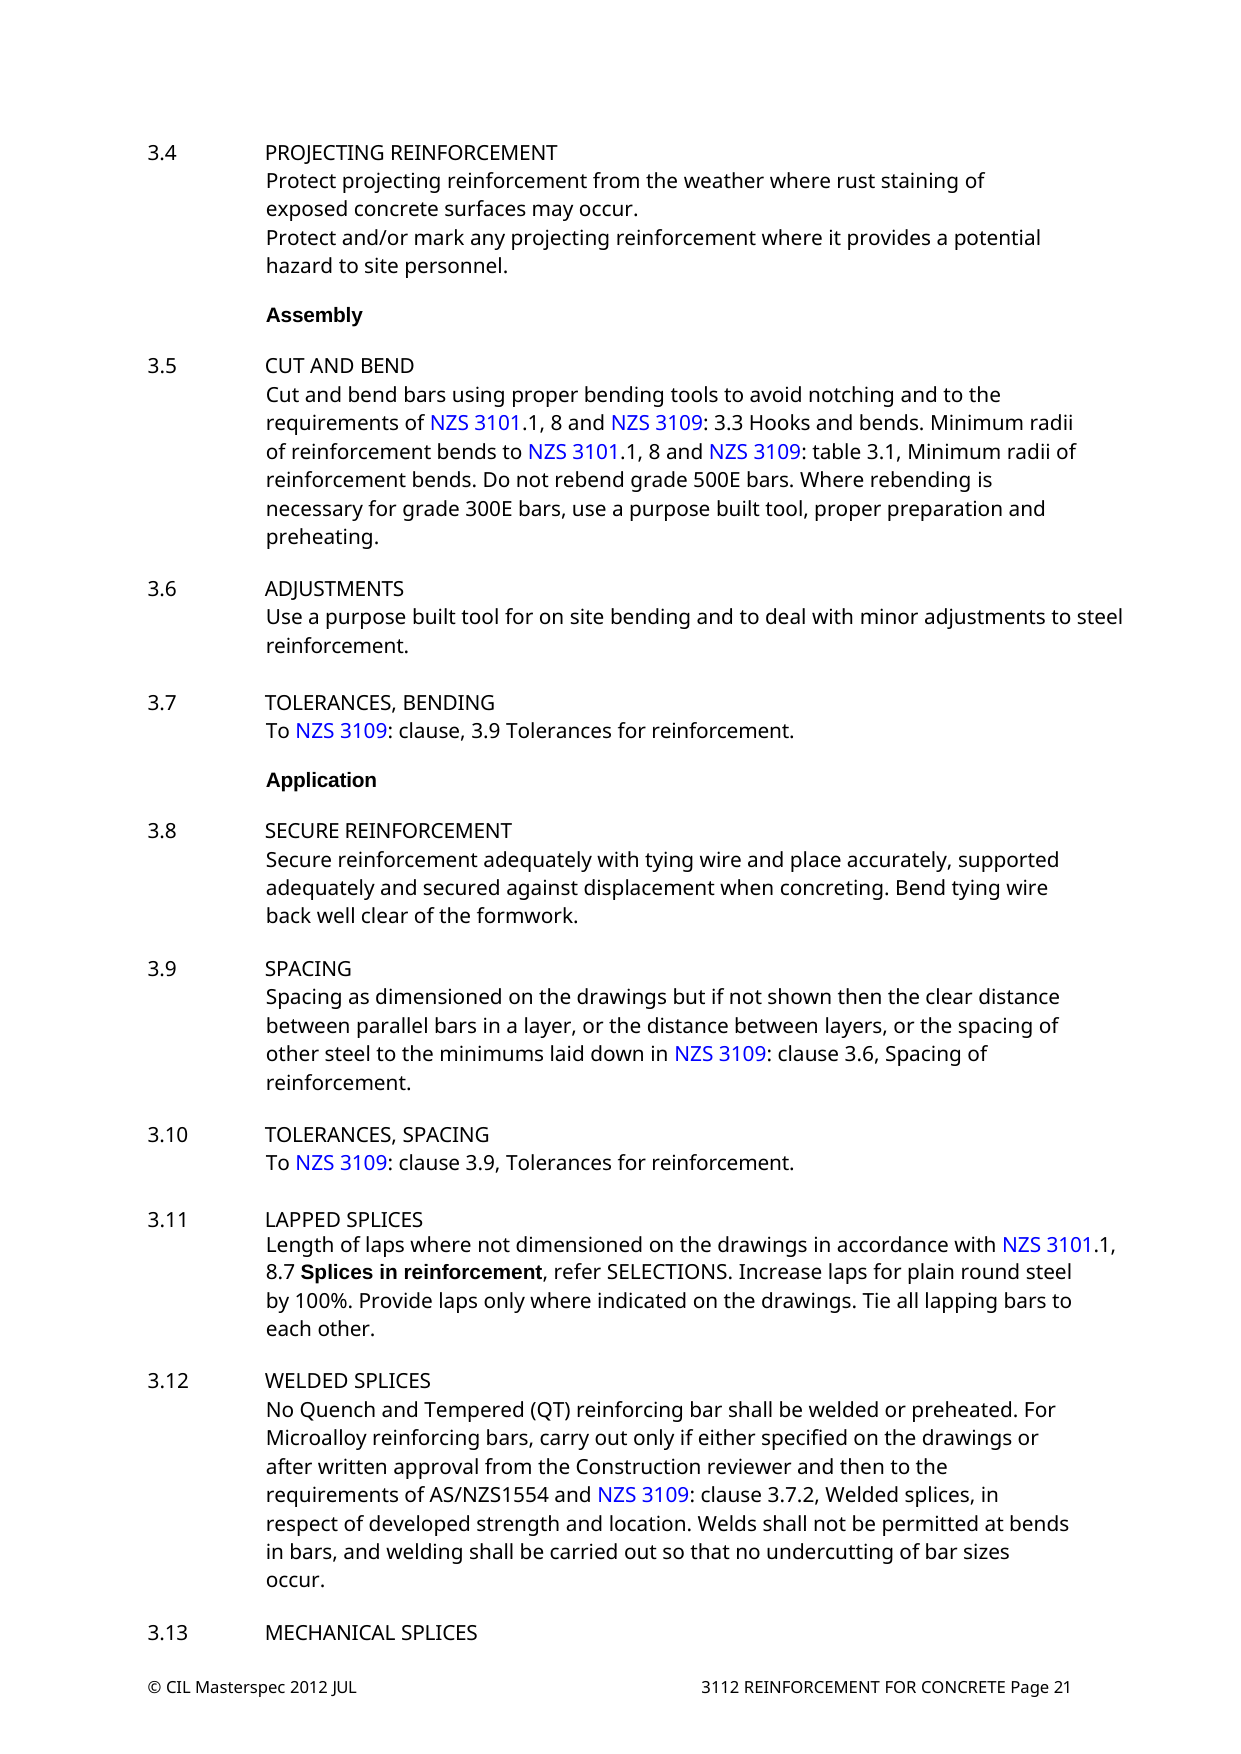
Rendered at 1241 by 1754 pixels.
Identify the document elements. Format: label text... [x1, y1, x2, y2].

text Protect and/or mark any projecting reinforcement where it provides a potential hazard to site personnel. [266, 223, 1094, 280]
text To NZS 3109: clause, 3.9 Tolerances for reinforcement. [266, 716, 1123, 745]
subtitle TOLERANCES, SPACING [147, 1120, 1123, 1148]
text Spacing as dimensioned on the drawings but if not shown then the clear distance between parallel bars in a layer, or the distance between layers, or the spacing of other steel to the minimums laid down in NZS 3109: clause 3.6, Spacing of reinforcement. [266, 982, 1082, 1096]
subtitle Application [266, 768, 1123, 792]
text Cut and bend bars using proper bending tools to avoid notching and to the requirements of NZS 3101.1, 8 and NZS 3109: 3.3 Hooks and bends. Minimum radii of reinforcement bends to NZS 3101.1, 8 and NZS 3109: table 3.1, Minimum radii of reinforcement bends. Do not rebend grade 500E bars. Where rebending is necessary for grade 300E bars, use a purpose built tool, proper preparation and preheating. [266, 380, 1094, 551]
text To NZS 3109: clause 3.9, Tolerances for reinforcement. [266, 1148, 1123, 1177]
subtitle MECHANICAL SPLICES [147, 1618, 1123, 1646]
subtitle SPACING [147, 954, 1123, 982]
text Protect projecting reinforcement from the weather where rust staining of exposed concrete surfaces may occur. [266, 166, 1029, 223]
text Secure reinforcement adequately with tying wire and place accurately, supported adequately and secured against displacement when concreting. Bend tying wire back well clear of the formwork. [266, 845, 1073, 930]
subtitle CUT AND BEND [147, 352, 1123, 380]
subtitle Assembly [266, 302, 1123, 326]
text Use a purpose built tool for on site bending and to deal with minor adjustments to steel reinforcement. [266, 602, 1123, 659]
subtitle SECURE REINFORCEMENT [147, 816, 1123, 845]
text No Quench and Tempered (QT) reinforcing bar shall be welded or preheated. For Microalloy reinforcing bars, carry out only if either specified on the drawings or after written approval from the Construction reviewer and then to the requirements of AS/NZS1554 and NZS 3109: clause 3.7.2, Welded splices, in respect of developed strength and location. Welds shall not be permitted at bends in bars, and welding shall be carried out so that no undercutting of bar sizes occur. [266, 1395, 1073, 1594]
subtitle ADJUSTMENTS [147, 574, 1123, 602]
subtitle TOLERANCES, BENDING [147, 688, 1123, 716]
text 8.7 Splices in reinforcement, refer SELECTIONS. Increase laps for plain round steel by 100%. Provide laps only where indicated on the drawings. Tie all lapping bars to each other. [266, 1257, 1092, 1343]
subtitle PROJECTING REINFORCEMENT [147, 138, 1123, 166]
subtitle LAPPED SPLICES [147, 1205, 1123, 1234]
subtitle WELDED SPLICES [147, 1366, 1123, 1395]
text Length of laps where not dimensioned on the drawings in accordance with NZS 3101.1, [266, 1234, 1123, 1257]
